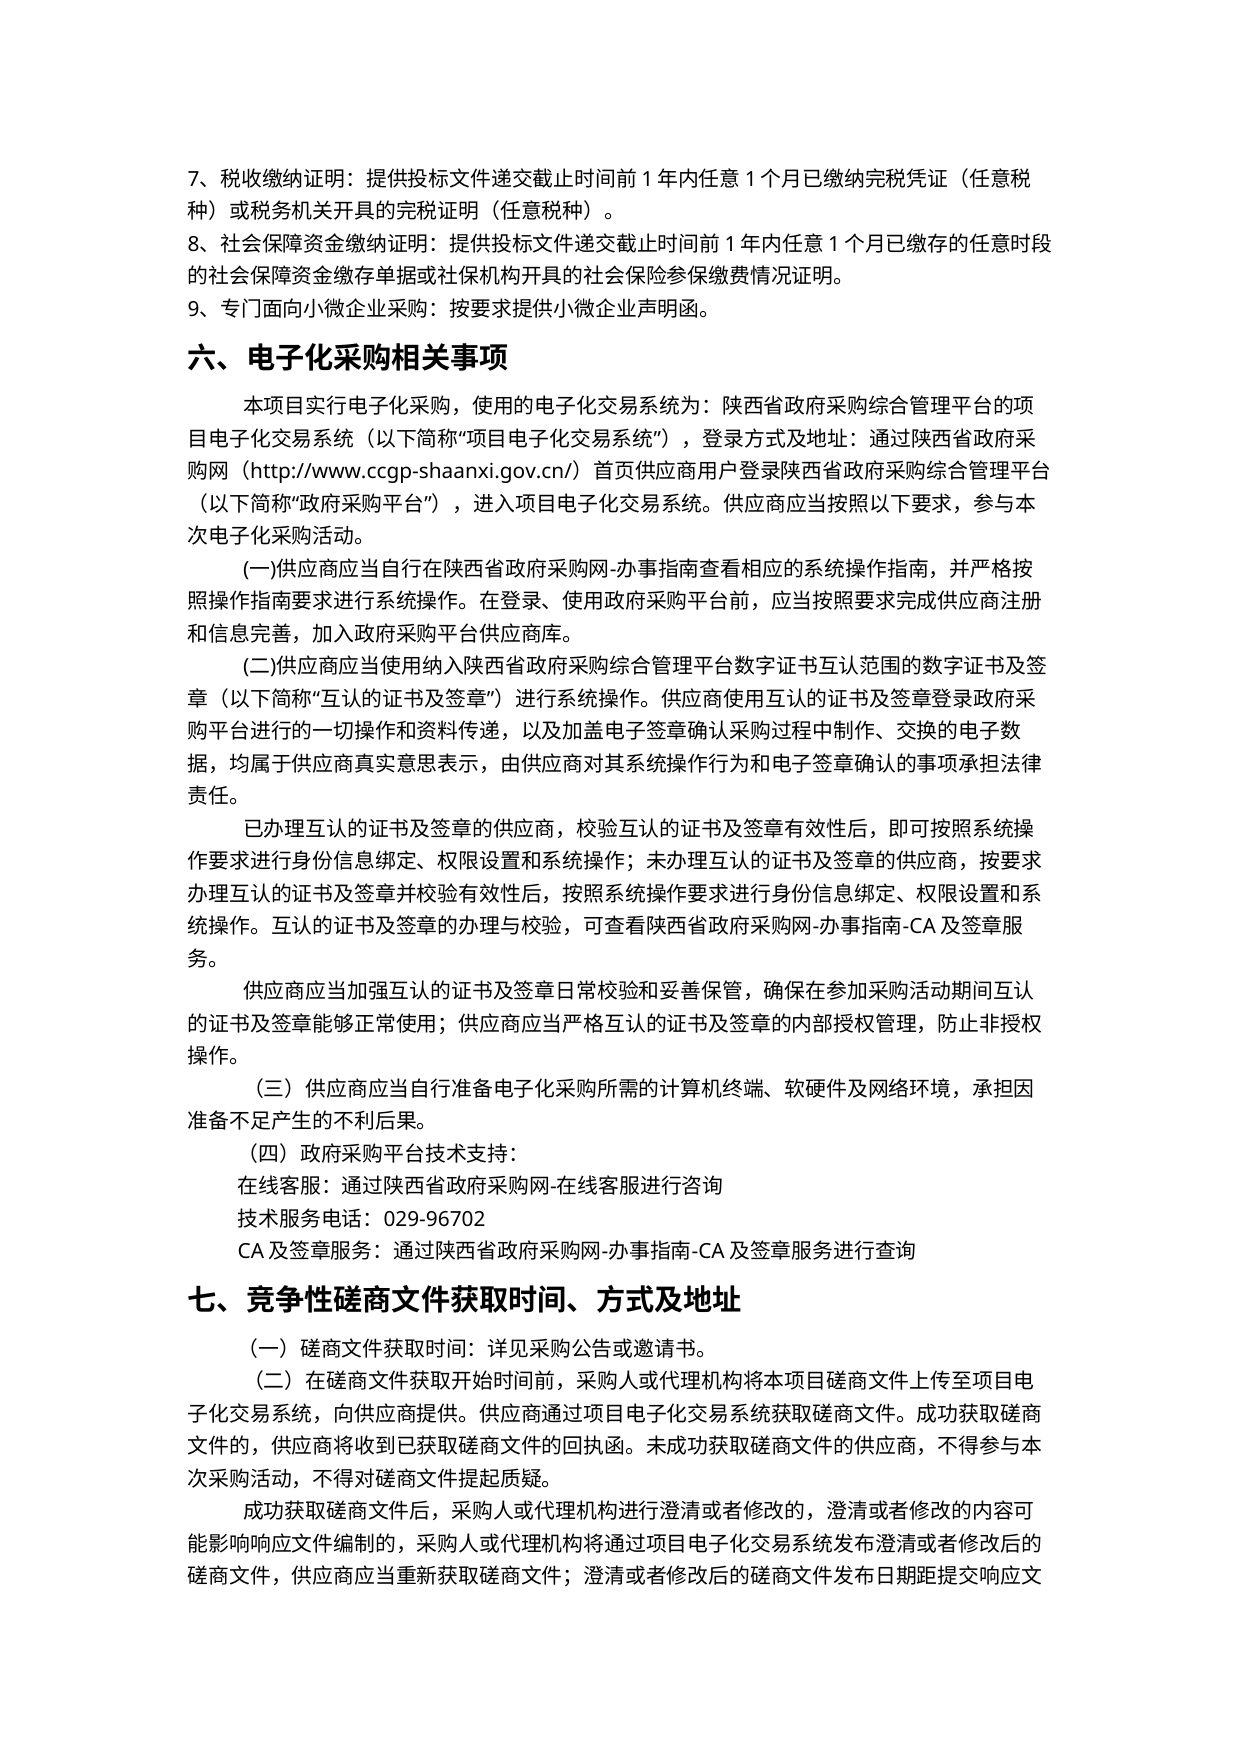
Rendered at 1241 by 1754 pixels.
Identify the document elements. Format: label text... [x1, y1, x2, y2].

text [187, 1494, 1053, 1592]
text (一)供应商应当自行在陕西省政府采购网-办事指南查看相应的系统操作指南，并严格按照操作指南要求进行系统操作。在登录、使用政府采购平台前，应当按照要求完成供应商注册和信息完善，加入政府采购平台供应商库。 [187, 552, 1053, 649]
text CA及签章服务：通过陕西省政府采购网-办事指南-CA及签章服务进行查询 [187, 1234, 1053, 1267]
text (二)供应商应当使用纳入陕西省政府采购综合管理平台数字证书互认范围的数字证书及签章（以下简称“互认的证书及签章”）进行系统操作。供应商使用互认的证书及签章登录政府采购平台进行的一切操作和资料传递，以及加盖电子签章确认采购过程中制作、交换的电子数据，均属于供应商真实意思表示，由供应商对其系统操作行为和电子签章确认的事项承担法律责任。 [187, 649, 1053, 812]
text （三）供应商应当自行准备电子化采购所需的计算机终端、软硬件及网络环境，承担因准备不足产生的不利后果。 [187, 1072, 1053, 1137]
text 本项目实行电子化采购，使用的电子化交易系统为：陕西省政府采购综合管理平台的项目电子化交易系统（以下简称“项目电子化交易系统”），登录方式及地址：通过陕西省政府采购网（http://www.ccgp-shaanxi.gov.cn/）首页供应商用户登录陕西省政府采购综合管理平台（以下简称“政府采购平台”），进入项目电子化交易系统。供应商应当按照以下要求，参与本次电子化采购活动。 [187, 389, 1053, 552]
text 七、竞争性磋商文件获取时间、方式及地址 [187, 1267, 1053, 1332]
text 7、税收缴纳证明：提供投标文件递交截止时间前1年内任意1个月已缴纳完税凭证（任意税种）或税务机关开具的完税证明（任意税种）。 [187, 162, 1053, 227]
text 技术服务电话：029-96702 [187, 1202, 1053, 1234]
text 8、社会保障资金缴纳证明：提供投标文件递交截止时间前1年内任意1个月已缴存的任意时段的社会保障资金缴存单据或社保机构开具的社会保险参保缴费情况证明。 [187, 227, 1053, 292]
text 9、专门面向小微企业采购：按要求提供小微企业声明函。 [187, 292, 1053, 324]
text （一）磋商文件获取时间：详见采购公告或邀请书。 [187, 1332, 1053, 1364]
text 六、电子化采购相关事项 [187, 324, 1053, 389]
text （二）在磋商文件获取开始时间前，采购人或代理机构将本项目磋商文件上传至项目电子化交易系统，向供应商提供。供应商通过项目电子化交易系统获取磋商文件。成功获取磋商文件的，供应商将收到已获取磋商文件的回执函。未成功获取磋商文件的供应商，不得参与本次采购活动，不得对磋商文件提起质疑。 [187, 1364, 1053, 1494]
text 供应商应当加强互认的证书及签章日常校验和妥善保管，确保在参加采购活动期间互认的证书及签章能够正常使用；供应商应当严格互认的证书及签章的内部授权管理，防止非授权操作。 [187, 974, 1053, 1072]
text 在线客服：通过陕西省政府采购网-在线客服进行咨询 [187, 1169, 1053, 1202]
text （四）政府采购平台技术支持： [187, 1137, 1053, 1169]
text 已办理互认的证书及签章的供应商，校验互认的证书及签章有效性后，即可按照系统操作要求进行身份信息绑定、权限设置和系统操作；未办理互认的证书及签章的供应商，按要求办理互认的证书及签章并校验有效性后，按照系统操作要求进行身份信息绑定、权限设置和系统操作。互认的证书及签章的办理与校验，可查看陕西省政府采购网-办事指南-CA及签章服务。 [187, 812, 1053, 974]
